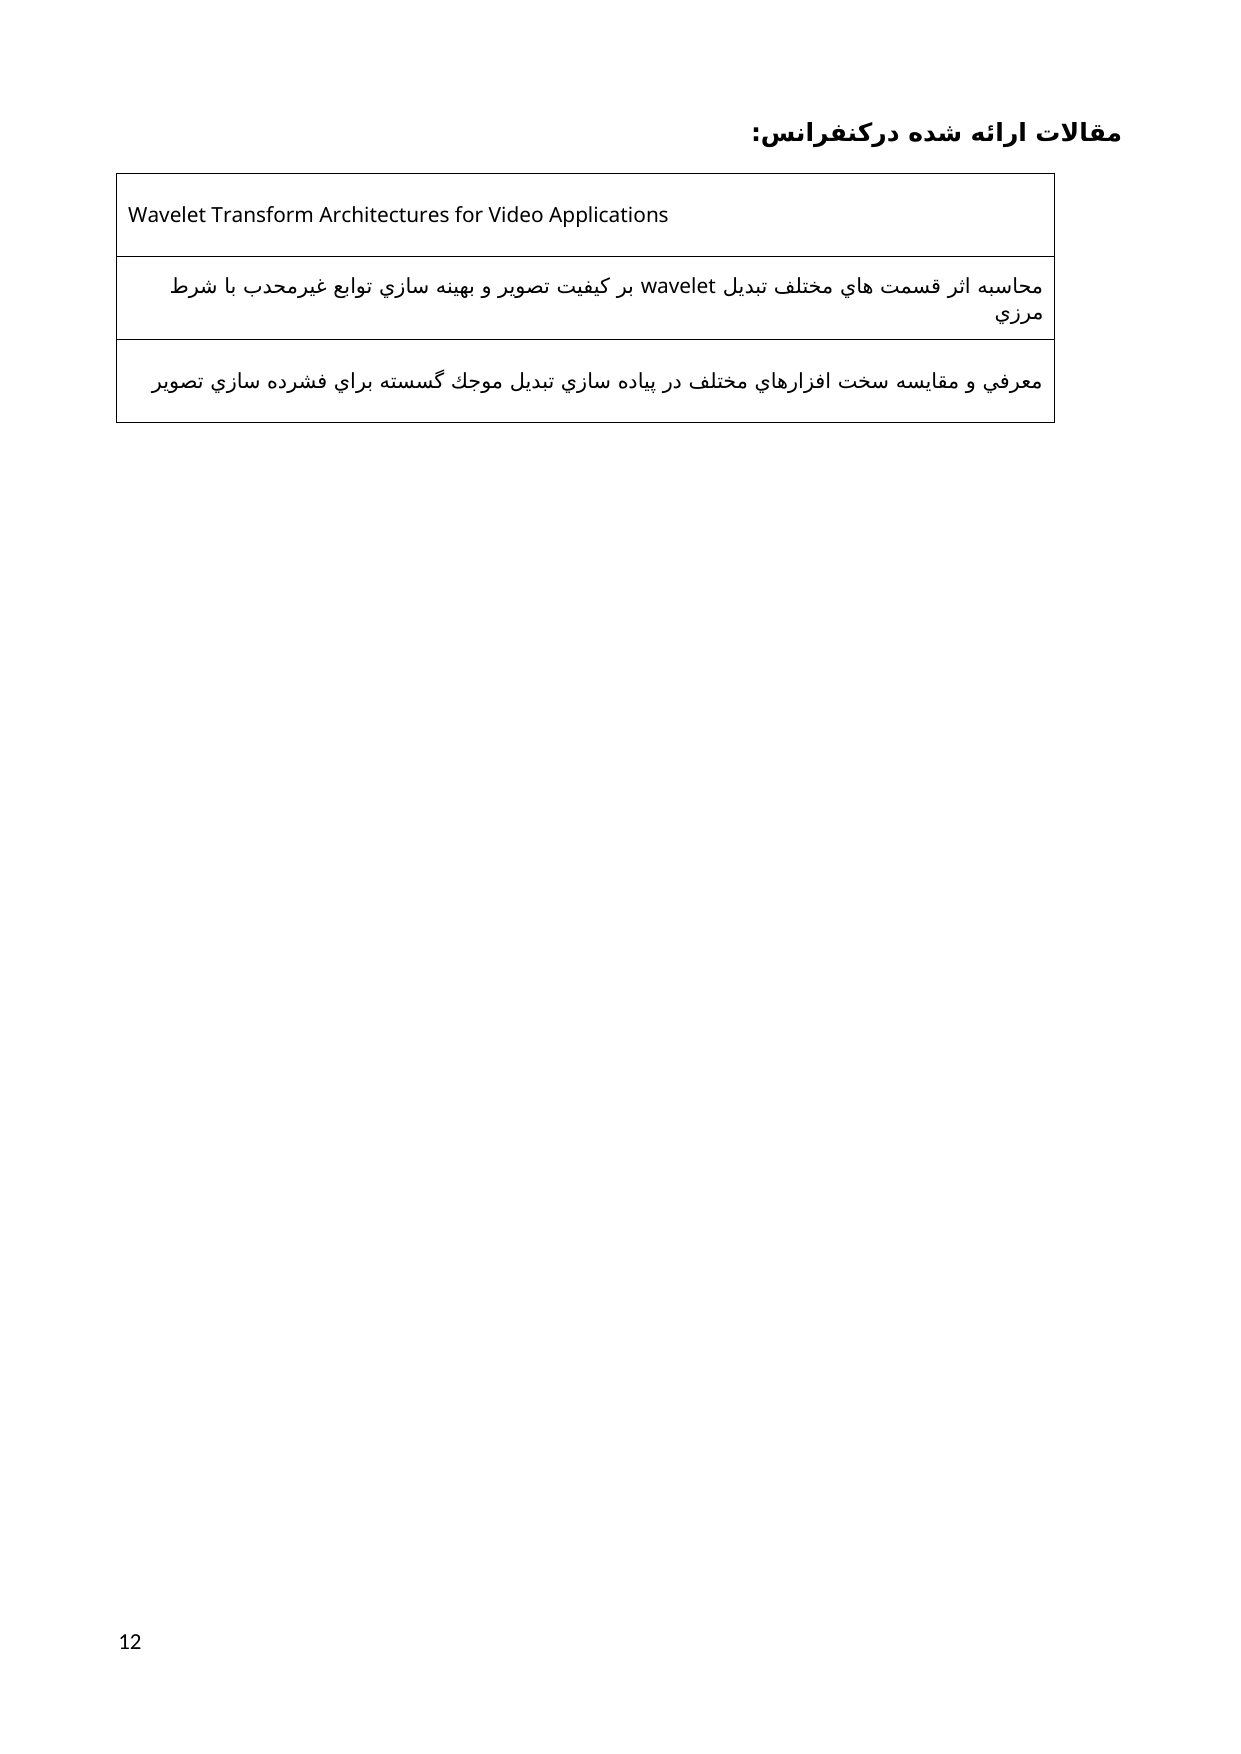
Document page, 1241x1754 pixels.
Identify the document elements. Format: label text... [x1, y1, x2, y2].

table_cell معرفي و مقايسه سخت افزارهاي مختلف در پياده سازي تبديل موجك گسسته براي فشرده سازي تصوير [117, 340, 1054, 422]
table_header Wavelet Transform Architectures for Video Applications [117, 174, 1054, 256]
table_cell محاسبه اثر قسمت هاي مختلف تبديل wavelet بر كيفيت تصوير و بهينه سازي توابع غيرمحدب با شرط مرزي [117, 257, 1054, 339]
text مقالات ارائه شده دركنفرانس: [118, 118, 1122, 147]
